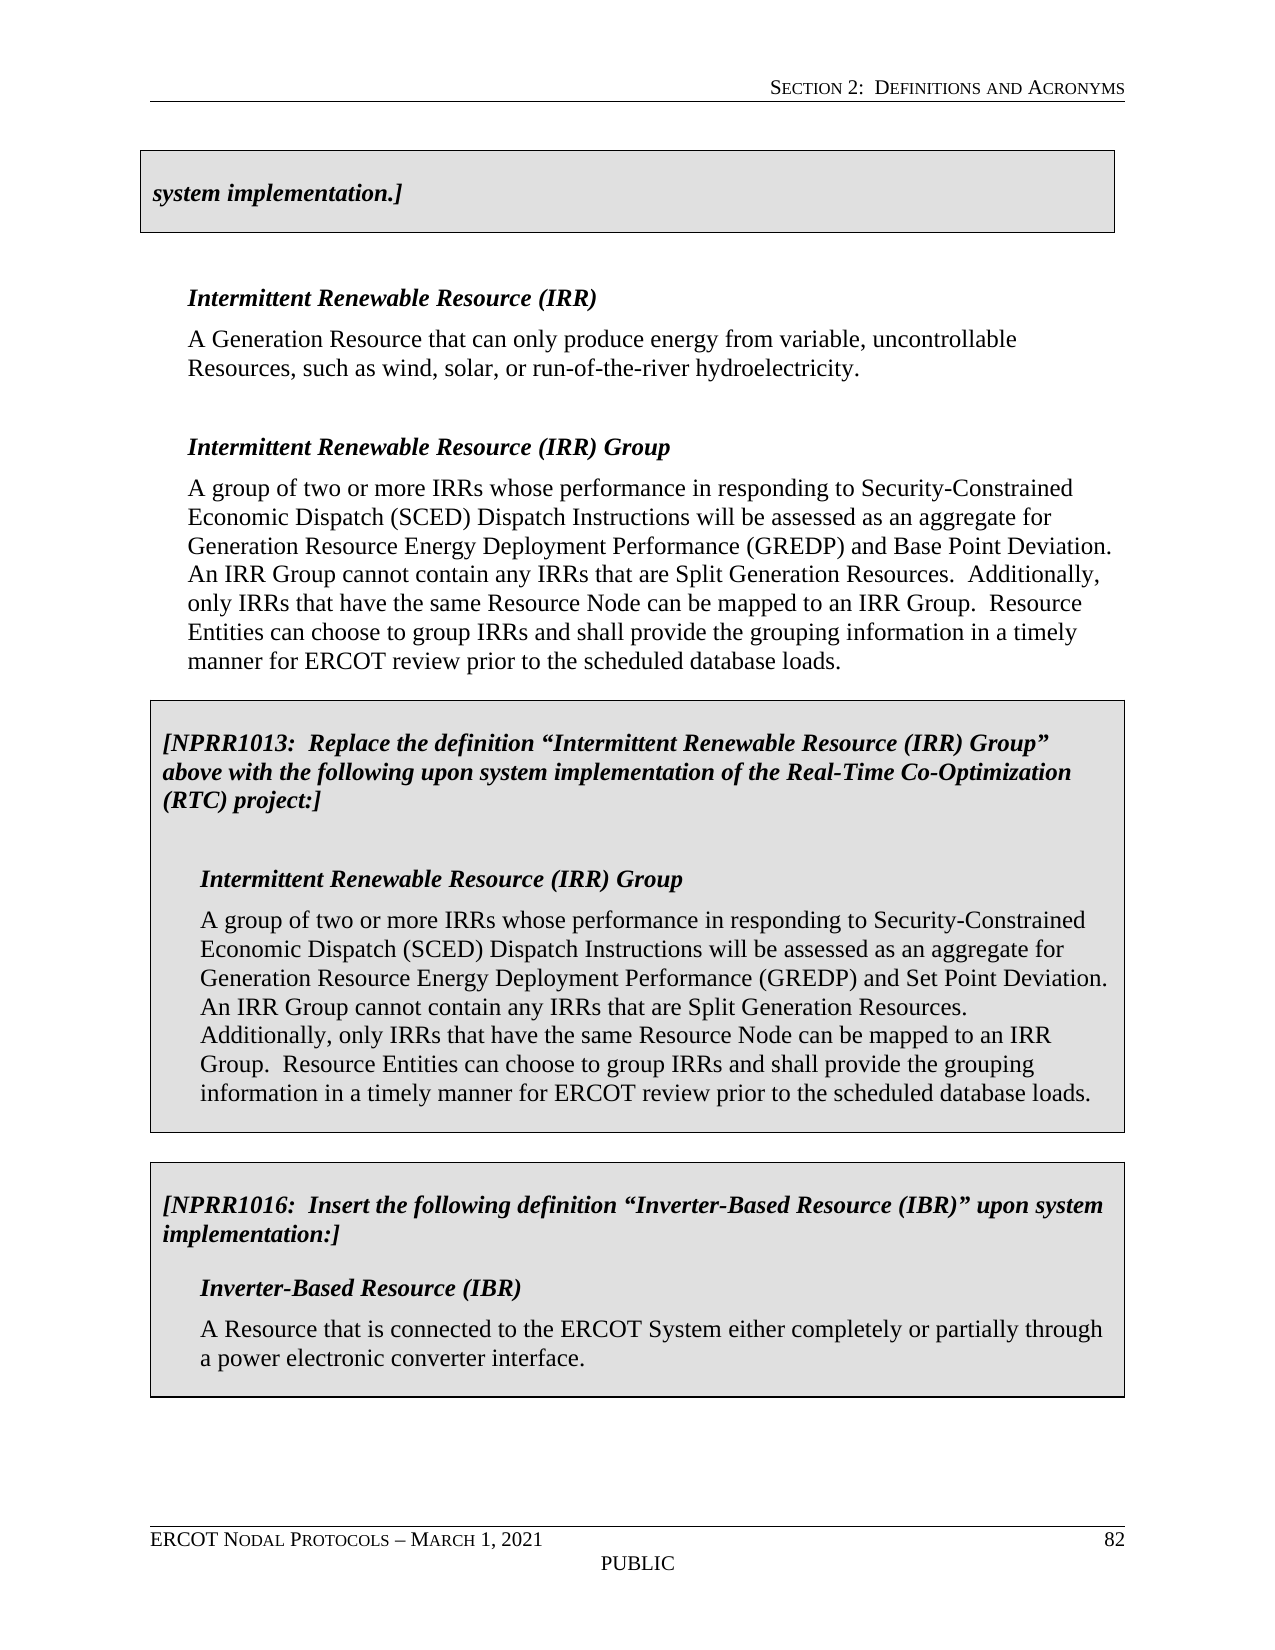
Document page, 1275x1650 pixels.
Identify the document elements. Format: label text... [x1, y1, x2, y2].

table_header [NPRR1013: Replace the definition “Intermittent Renewable Resource (IRR) Group” above with the following upon system implementation of the Real-Time Co-Optimization (RTC) project:] Intermittent Renewable Resource (IRR) Group A group of two or more IRRs whose performance in responding to Security-Constrained Economic Dispatch (SCED) Dispatch Instructions will be assessed as an aggregate for Generation Resource Energy Deployment Performance (GREDP) and Set Point Deviation. An IRR Group cannot contain any IRRs that are Split Generation Resources. Additionally, only IRRs that have the same Resource Node can be mapped to an IRR Group. Resource Entities can choose to group IRRs and shall provide the grouping information in a timely manner for ERCOT review prior to the scheduled database loads. [151, 701, 1124, 1132]
table_header [NPRR1016: Insert the following definition “Inverter-Based Resource (IBR)” upon system implementation:] Inverter-Based Resource (IBR) A Resource that is connected to the ERCOT System either completely or partially through a power electronic converter interface. [151, 1163, 1124, 1396]
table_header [141, 151, 1114, 232]
text Intermittent Renewable Resource (IRR) [187, 283, 1125, 312]
text A Generation Resource that can only produce energy from variable, uncontrollable Resources, such as wind, solar, or run-of-the-river hydroelectricity. [187, 324, 1125, 382]
text Intermittent Renewable Resource (IRR) Group [187, 432, 1125, 461]
text A group of two or more IRRs whose performance in responding to Security-Constrained Economic Dispatch (SCED) Dispatch Instructions will be assessed as an aggregate for Generation Resource Energy Deployment Performance (GREDP) and Base Point Deviation. An IRR Group cannot contain any IRRs that are Split Generation Resources. Additionally, only IRRs that have the same Resource Node can be mapped to an IRR Group. Resource Entities can choose to group IRRs and shall provide the grouping information in a timely manner for ERCOT review prior to the scheduled database loads. [187, 473, 1125, 674]
